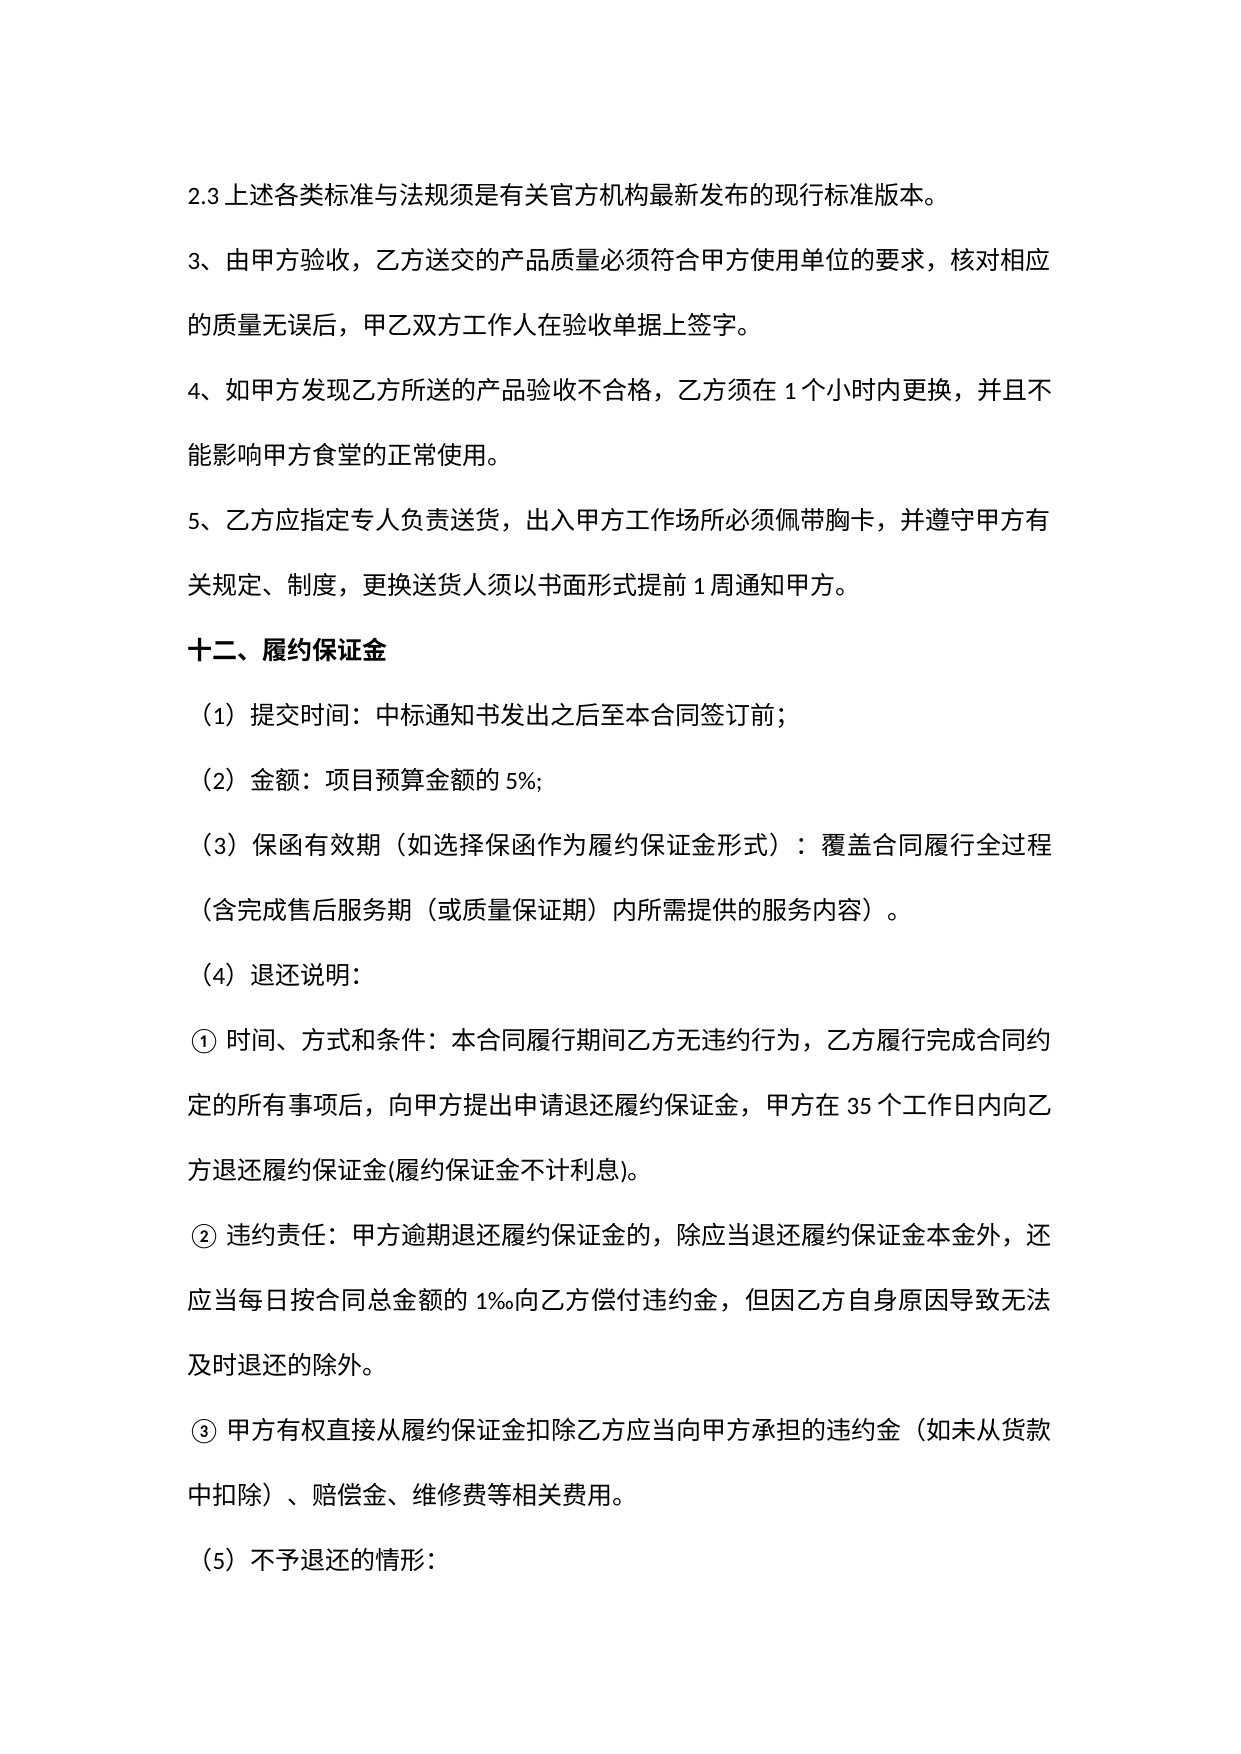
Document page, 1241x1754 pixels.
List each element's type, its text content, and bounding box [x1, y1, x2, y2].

text ①时间、方式和条件：本合同履行期间乙方无违约行为，乙方履行完成合同约定的所有事项后，向甲方提出申请退还履约保证金，甲方在35个工作日内向乙方退还履约保证金(履约保证金不计利息)。 [187, 1007, 1053, 1202]
text （1）提交时间：中标通知书发出之后至本合同签订前； [187, 682, 1053, 747]
text （4）退还说明： [187, 942, 1053, 1007]
text （5）不予退还的情形： [187, 1527, 1053, 1592]
text 十二、履约保证金 [187, 617, 1053, 682]
text （2）金额：项目预算金额的5%; [187, 747, 1053, 812]
text 2.3上述各类标准与法规须是有关官方机构最新发布的现行标准版本。 [187, 162, 1053, 227]
text ②违约责任：甲方逾期退还履约保证金的，除应当退还履约保证金本金外，还应当每日按合同总金额的1‰向乙方偿付违约金，但因乙方自身原因导致无法及时退还的除外。 [187, 1202, 1053, 1397]
text 4、如甲方发现乙方所送的产品验收不合格，乙方须在1个小时内更换，并且不能影响甲方食堂的正常使用。 [187, 357, 1053, 487]
text 5、乙方应指定专人负责送货，出入甲方工作场所必须佩带胸卡，并遵守甲方有关规定、制度，更换送货人须以书面形式提前1周通知甲方。 [187, 487, 1053, 617]
text （3）保函有效期（如选择保函作为履约保证金形式）：覆盖合同履行全过程（含完成售后服务期（或质量保证期）内所需提供的服务内容）。 [187, 812, 1053, 942]
text 3、由甲方验收，乙方送交的产品质量必须符合甲方使用单位的要求，核对相应的质量无误后，甲乙双方工作人在验收单据上签字。 [187, 227, 1053, 357]
text ③甲方有权直接从履约保证金扣除乙方应当向甲方承担的违约金（如未从货款中扣除）、赔偿金、维修费等相关费用。 [187, 1397, 1053, 1527]
